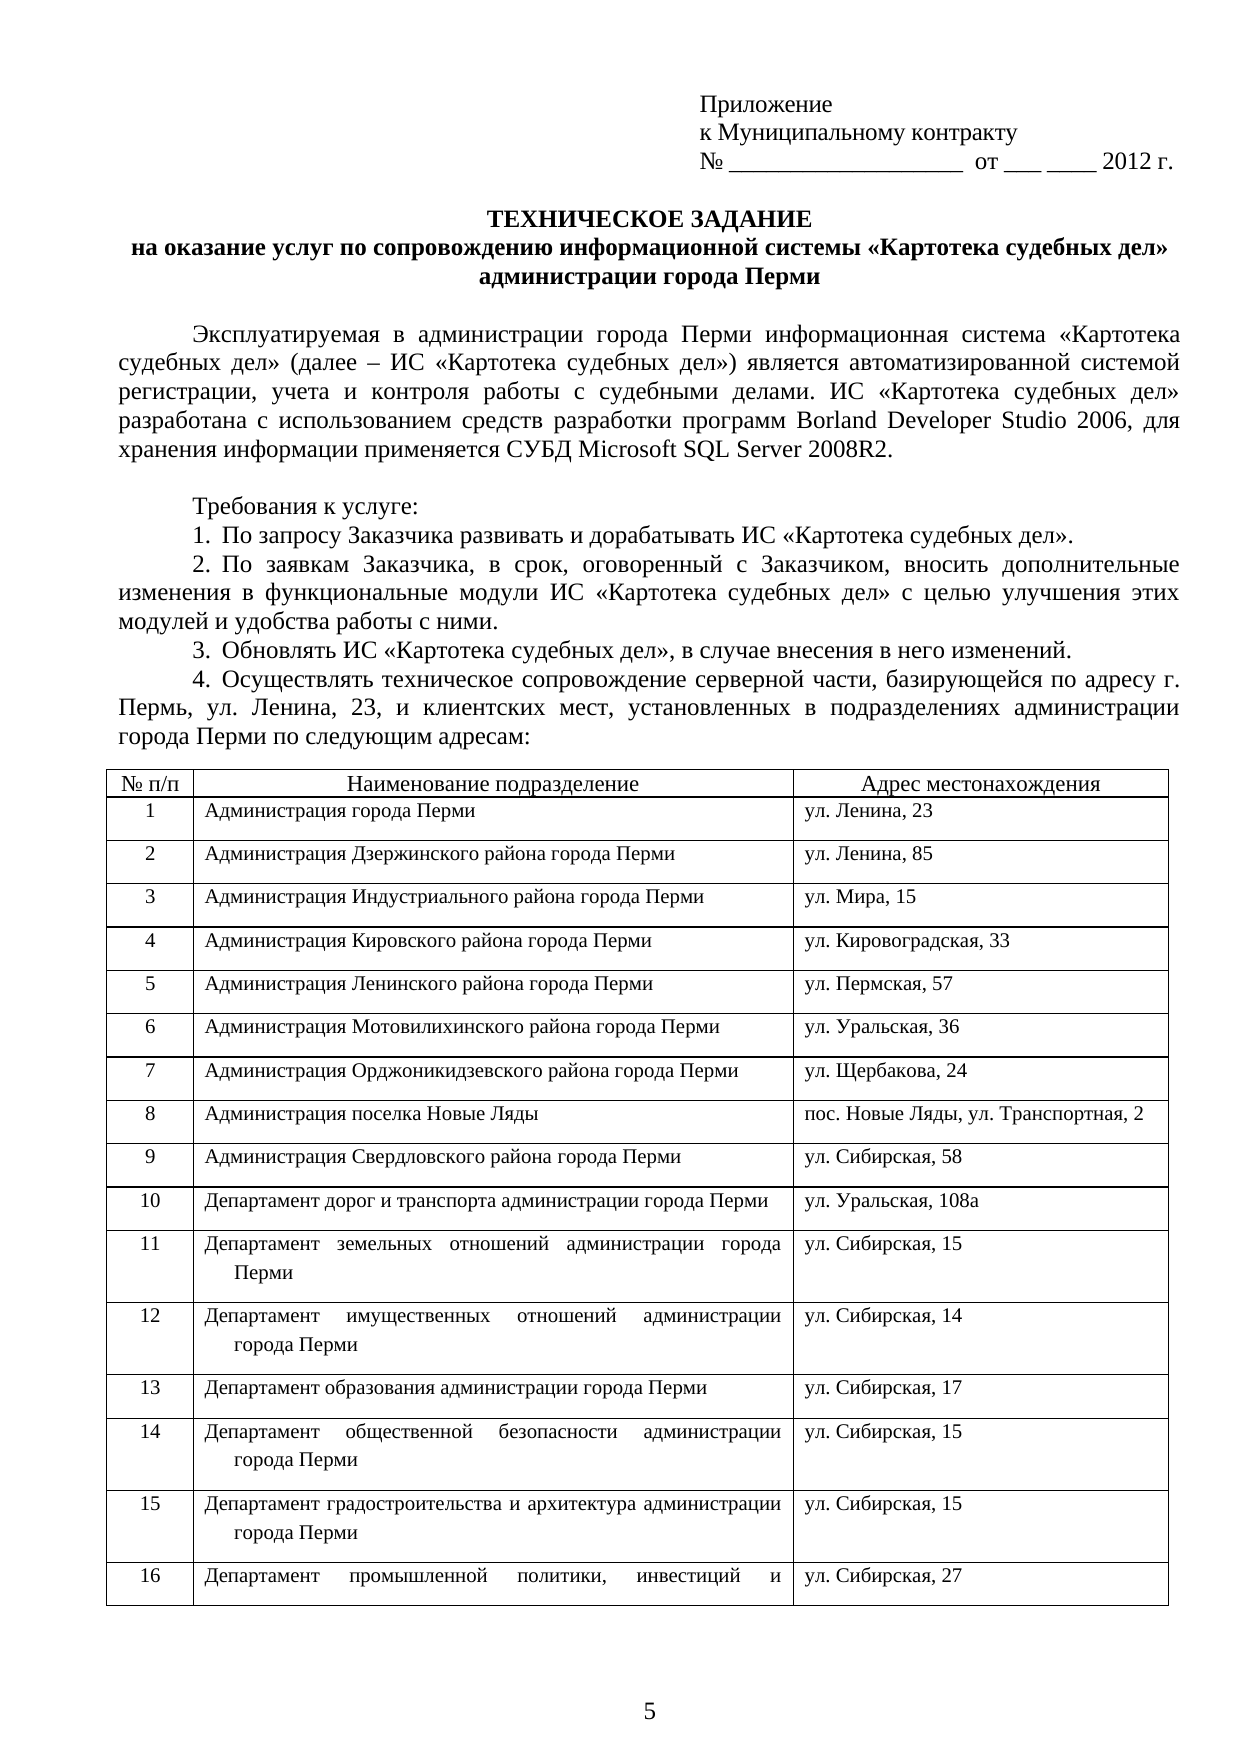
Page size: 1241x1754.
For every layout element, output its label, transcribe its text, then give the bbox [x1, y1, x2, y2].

list Обновлять ИС «Картотека судебных дел», в случае внесения в него изменений. [118, 635, 1181, 664]
table_cell 7 [107, 1058, 193, 1100]
table_cell 4 [107, 928, 193, 970]
table_header Адрес местонахождения [794, 770, 1168, 796]
table_cell ул. Уральская, 36 [794, 1014, 1168, 1056]
table_cell ул. Сибирская, 15 [794, 1231, 1168, 1302]
table_cell Департамент земельных отношений администрации города Перми [194, 1231, 793, 1302]
table_cell Департамент имущественных отношений администрации города Перми [194, 1303, 793, 1374]
list Осуществлять техническое сопровождение серверной части, базирующейся по адресу г. Пермь, ул. Ленина, 23, и клиентских мест, установленных в подразделениях администрации города Перми по следующим адресам: [118, 664, 1181, 750]
table_cell Департамент градостроительства и архитектура администрации города Перми [194, 1491, 793, 1562]
table_cell Администрация Орджоникидзевского района города Перми [194, 1058, 793, 1100]
table_cell ул. Сибирская, 58 [794, 1144, 1168, 1186]
text № ___________________ от ___ ____ 2012 г. [699, 146, 1181, 175]
table_cell Администрация Ленинского района города Перми [194, 971, 793, 1013]
table_cell ул. Сибирская, 27 [794, 1563, 1168, 1605]
table_cell Администрация Кировского района города Перми [194, 928, 793, 970]
text Эксплуатируемая в администрации города Перми информационная система «Картотека судебных дел» (далее – ИС «Картотека судебных дел») является автоматизированной системой регистрации, учета и контроля работы с судебными делами. ИС «Картотека судебных дел» разработана с использованием средств разработки программ Borland Developer Studio 2006, для хранения информации применяется СУБД Microsoft SQL Server 2008R2. [118, 319, 1181, 462]
table_cell Администрация Свердловского района города Перми [194, 1144, 793, 1186]
table_cell ул. Ленина, 23 [794, 798, 1168, 840]
table_cell 16 [107, 1563, 193, 1605]
table_cell ул. Сибирская, 17 [794, 1375, 1168, 1417]
table_cell 15 [107, 1491, 193, 1562]
table_cell 6 [107, 1014, 193, 1056]
table_cell 10 [107, 1188, 193, 1230]
table_cell ул. Уральская, 108а [794, 1188, 1168, 1230]
list По запросу Заказчика развивать и дорабатывать ИС «Картотека судебных дел». [118, 520, 1181, 549]
table_cell Администрация Дзержинского района города Перми [194, 841, 793, 883]
table_cell Администрация города Перми [194, 798, 793, 840]
text к Муниципальному контракту [699, 117, 1181, 146]
table_cell пос. Новые Ляды, ул. Транспортная, 2 [794, 1101, 1168, 1143]
table_cell 12 [107, 1303, 193, 1374]
text Требования к услуге: [192, 491, 1181, 520]
table_cell ул. Ленина, 85 [794, 841, 1168, 883]
table_cell ул. Кировоградская, 33 [794, 928, 1168, 970]
table_cell 5 [107, 971, 193, 1013]
table_header № п/п [107, 770, 193, 796]
list По заявкам Заказчика, в срок, оговоренный с Заказчиком, вносить дополнительные изменения в функциональные модули ИС «Картотека судебных дел» с целью улучшения этих модулей и удобства работы с ними. [118, 549, 1181, 635]
table_cell Департамент образования администрации города Перми [194, 1375, 793, 1417]
table_cell Департамент дорог и транспорта администрации города Перми [194, 1188, 793, 1230]
table_cell ул. Щербакова, 24 [794, 1058, 1168, 1100]
table_cell 3 [107, 884, 193, 926]
table_cell Администрация Мотовилихинского района города Перми [194, 1014, 793, 1056]
table_cell 9 [107, 1144, 193, 1186]
table_cell 1 [107, 798, 193, 840]
table_cell ул. Пермская, 57 [794, 971, 1168, 1013]
table_cell 2 [107, 841, 193, 883]
table_cell 11 [107, 1231, 193, 1302]
table_cell 13 [107, 1375, 193, 1417]
text ТЕХНИЧЕСКОЕ ЗАДАНИЕ [118, 204, 1181, 232]
table_cell 14 [107, 1419, 193, 1490]
table_cell 8 [107, 1101, 193, 1143]
table_cell ул. Сибирская, 15 [794, 1419, 1168, 1490]
table_header Наименование подразделение [194, 770, 793, 796]
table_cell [194, 1563, 793, 1605]
table_cell ул. Мира, 15 [794, 884, 1168, 926]
table_cell ул. Сибирская, 14 [794, 1303, 1168, 1374]
text Приложение [699, 89, 1181, 117]
table_cell Департамент общественной безопасности администрации города Перми [194, 1419, 793, 1490]
text на оказание услуг по сопровождению информационной системы «Картотека судебных дел» администрации города Перми [118, 232, 1181, 290]
table_cell Администрация поселка Новые Ляды [194, 1101, 793, 1143]
table_cell Администрация Индустриального района города Перми [194, 884, 793, 926]
table_cell ул. Сибирская, 15 [794, 1491, 1168, 1562]
